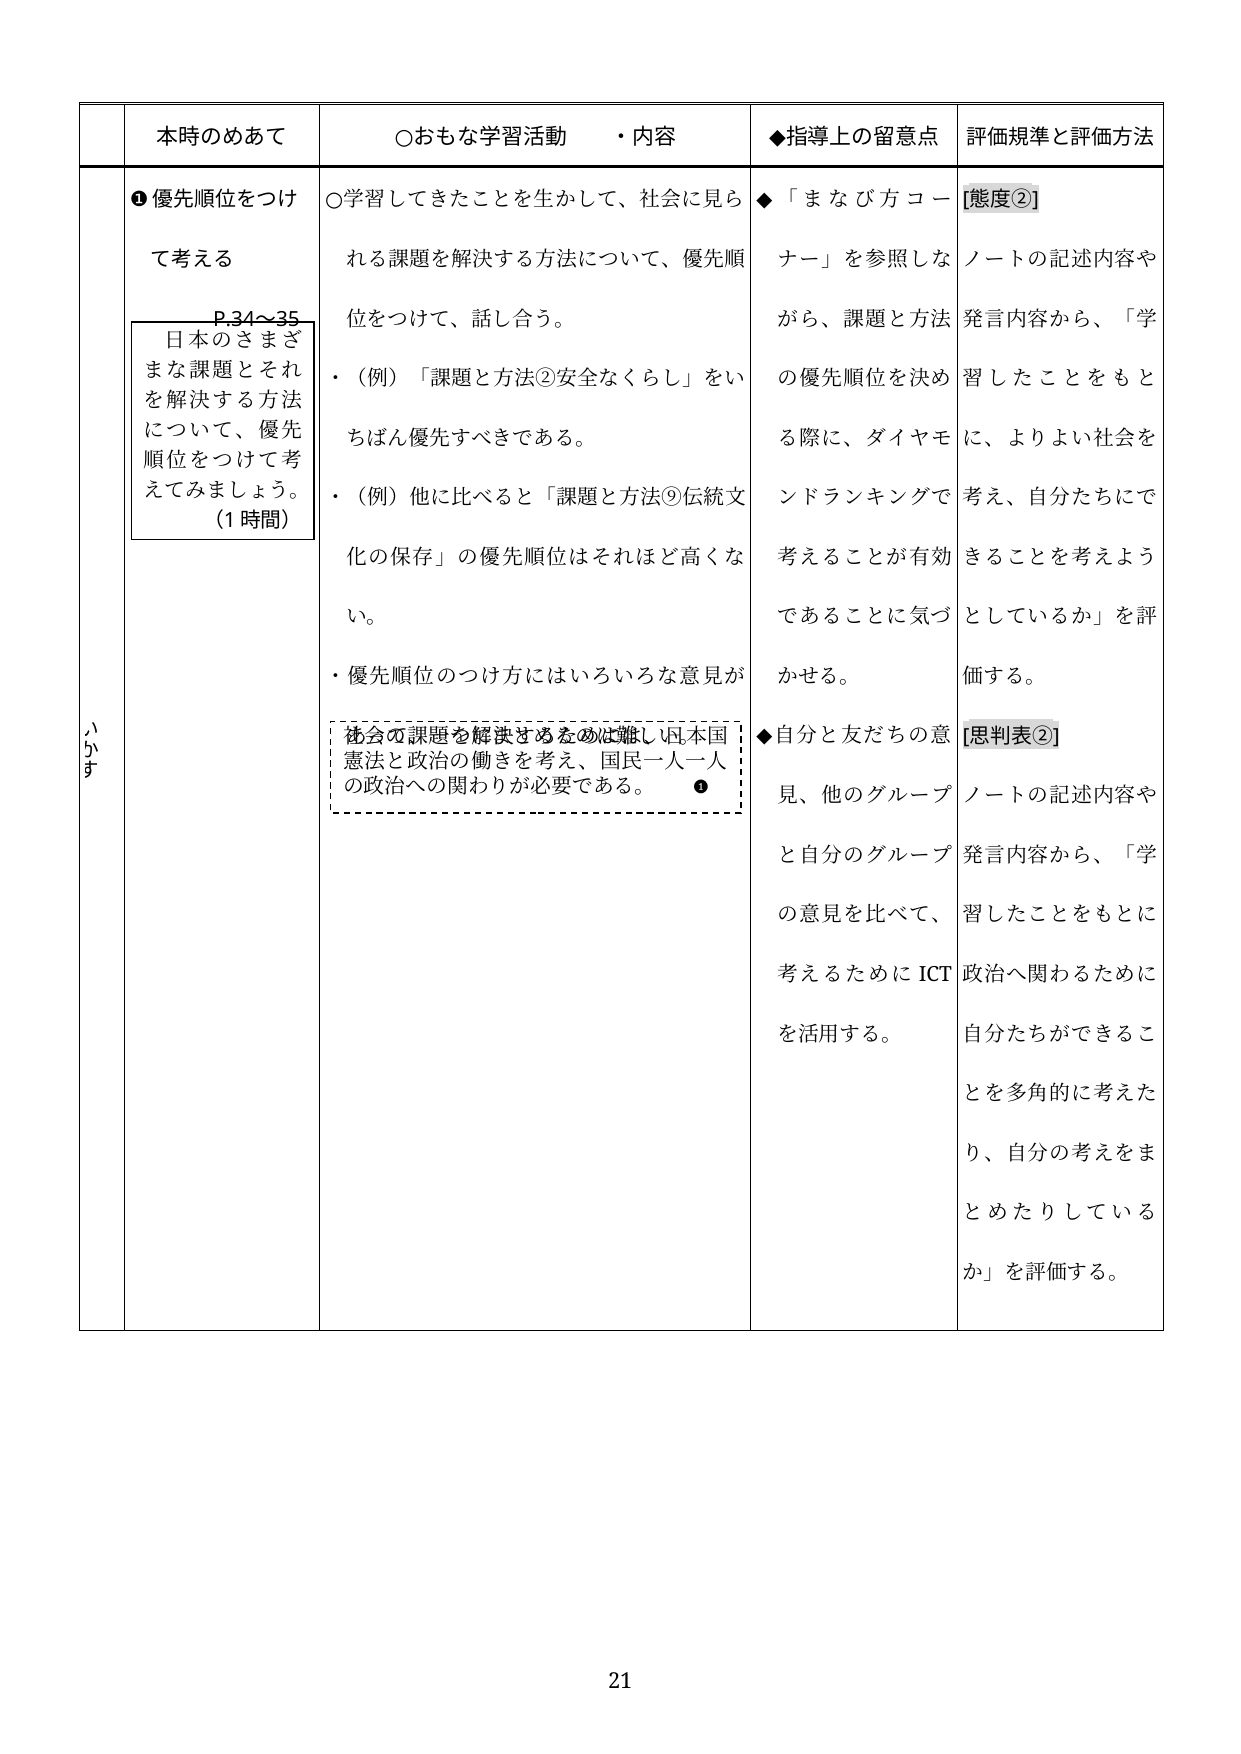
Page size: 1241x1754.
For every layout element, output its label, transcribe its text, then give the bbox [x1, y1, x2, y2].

table_cell ◆「まなび方コーナー」を参照しながら、課題と方法の優先順位を決める際に、ダイヤモンドランキングで考えることが有効であることに気づかせる。 ◆自分と友だちの意見、他のグループと自分のグループの意見を比べて、考えるためにICTを活用する。 [751, 168, 957, 1330]
table_cell [態度②] ノートの記述内容や発言内容から、「学習したことをもとに、よりよい社会を考え、自分たちにできることを考えようとしているか」を評価する。 [思判表②] ノートの記述内容や発言内容から、「学習したことをもとに政治へ関わるために自分たちができることを多角的に考えたり、自分の考えをまとめたりしているか」を評価する。 [958, 168, 1163, 1330]
table_header ◆指導上の留意点 [751, 105, 957, 165]
table_header [80, 105, 124, 165]
table_cell ❶優先順位をつけて考える P.34～35 [125, 168, 319, 1330]
table_cell いかす [80, 168, 124, 1330]
table_header ○おもな学習活動 ・内容 [320, 105, 750, 165]
table_header 本時のめあて [125, 105, 319, 165]
table_header 評価規準と評価方法 [958, 105, 1163, 165]
table_cell ○学習してきたことを生かして、社会に見られる課題を解決する方法について、優先順位をつけて、話し合う。 ・（例）「課題と方法②安全なくらし」をいちばん優先すべきである。 ・（例）他に比べると「課題と方法⑨伝統文化の保存」の優先順位はそれほど高くない。 ・優先順位のつけ方にはいろいろな意見があって、一つにまとめるのは難しい。 [320, 168, 750, 1330]
